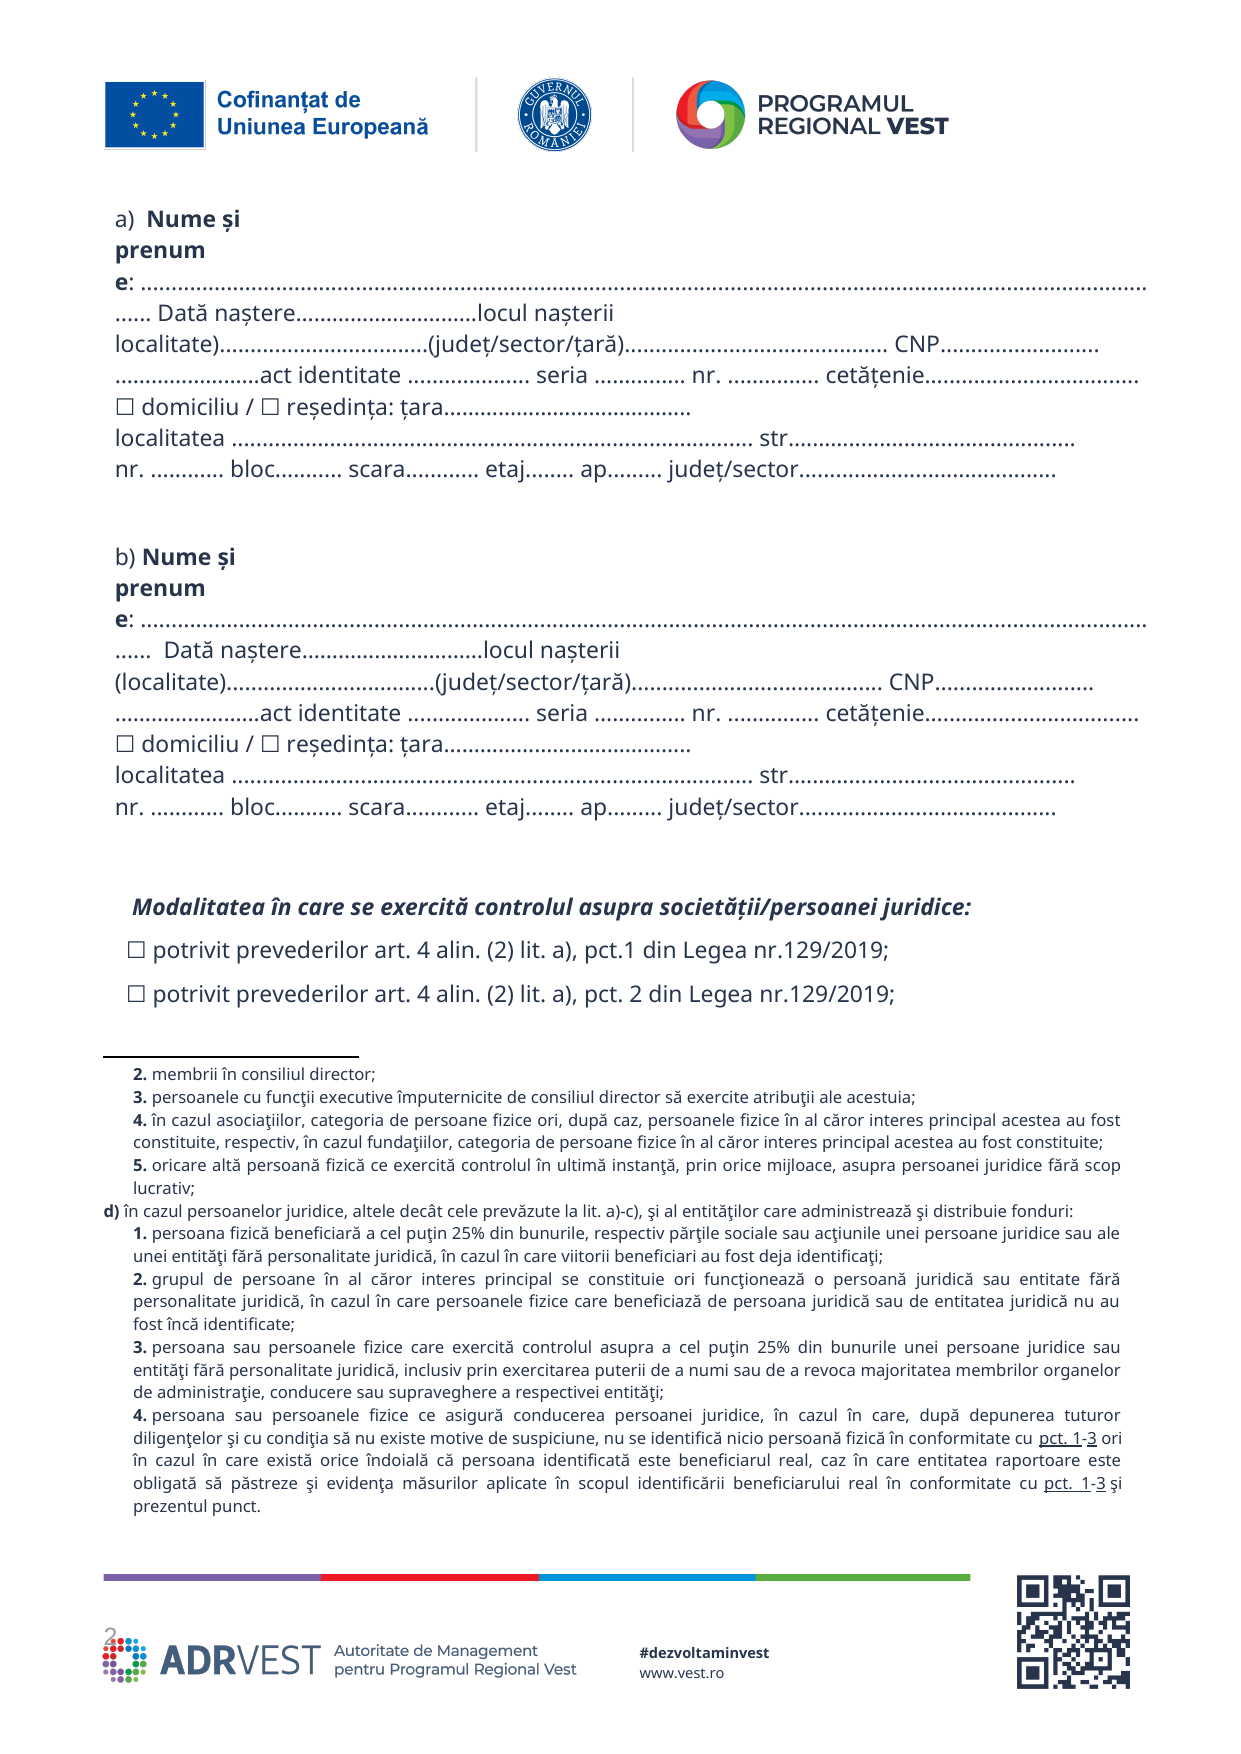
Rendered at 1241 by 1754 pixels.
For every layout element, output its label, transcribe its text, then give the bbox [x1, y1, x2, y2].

picture [1008, 1567, 1139, 1698]
picture [93, 1635, 582, 1686]
table_header a) Nume și prenume: .......................................................................................................................................................................... Dată naștere…………………………locul nașterii localitate)..................................(județ/sector/țară)........................................... CNP..........................……………………act identitate .................... seria ……......... nr. ............... cetățenie…................................ ☐ domiciliu / ☐ reședința: țara………………………………….. localitatea ..................................................................................... str.………..................................... nr. ............ bloc........... scara............ etaj........ ap......... județ/sector.......................................... b) Nume și prenume: .......................................................................................................................................................................... Dată naștere…………………………locul nașterii (localitate)..................................(județ/sector/țară)......................................... CNP..........................……………………act identitate .................... seria ……......... nr. ............... cetățenie…................................ ☐ domiciliu / ☐ reședința: țara………………………………….. localitatea ..................................................................................... str.………..................................... nr. ............ bloc........... scara............ etaj........ ap......... județ/sector.......................................... [103, 190, 1160, 1022]
picture [103, 77, 949, 152]
